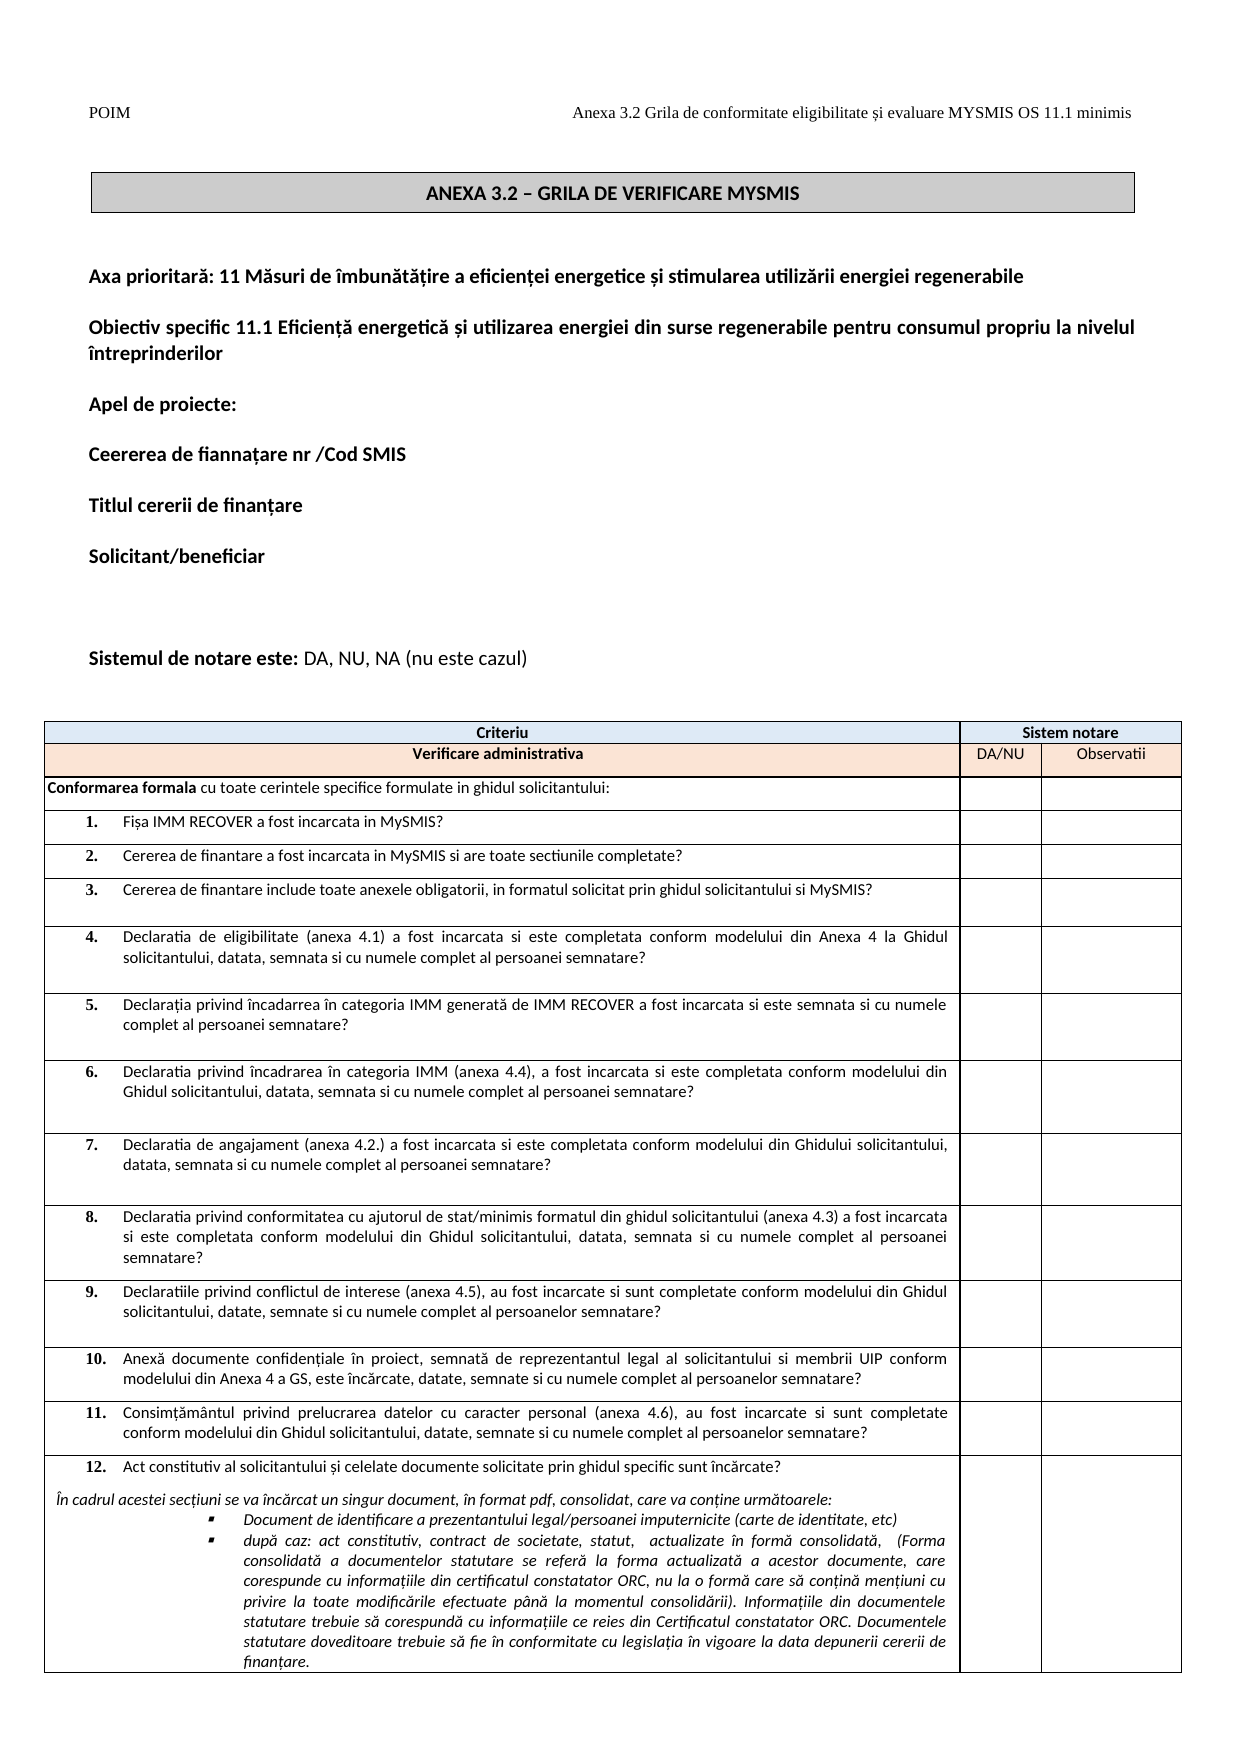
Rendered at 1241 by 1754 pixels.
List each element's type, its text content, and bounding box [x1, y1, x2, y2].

table_cell Declaratia de angajament (anexa 4.2.) a fost incarcata si este completata conform modelului din Ghidului solicitantului, datata, semnata si cu numele complet al persoanei semnatare? [45, 1134, 959, 1205]
table_cell [1042, 1206, 1181, 1280]
table_header Criteriu [45, 722, 959, 743]
table_cell [1042, 994, 1181, 1060]
table_cell Declaratiile privind conflictul de interese (anexa 4.5), au fost incarcate si sunt completate conform modelului din Ghidul solicitantului, datate, semnate si cu numele complet al persoanelor semnatare? [45, 1281, 959, 1347]
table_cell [45, 1456, 959, 1672]
table_header Sistem notare [961, 722, 1181, 743]
text Apel de proiecte: [89, 391, 1137, 416]
table_cell [1042, 1281, 1181, 1347]
text Solicitant/beneficiar [89, 543, 1137, 569]
table_cell Cererea de finantare a fost incarcata in MySMIS si are toate sectiunile completate? [45, 845, 959, 878]
table_cell [961, 1281, 1041, 1347]
table_cell [1042, 879, 1181, 926]
table_cell [961, 1206, 1041, 1280]
table_cell DA/NU [961, 744, 1041, 776]
table_cell Declaratia privind conformitatea cu ajutorul de stat/minimis formatul din ghidul solicitantului (anexa 4.3) a fost incarcata si este completata conform modelului din Ghidul solicitantului, datata, semnata si cu numele complet al persoanei semnatare? [45, 1206, 959, 1280]
table_cell [1042, 811, 1181, 844]
table_cell [961, 1061, 1041, 1133]
table_cell [1042, 1402, 1181, 1455]
table_cell [961, 1402, 1041, 1455]
table_cell Declaratia de eligibilitate (anexa 4.1) a fost incarcata si este completata conform modelului din Anexa 4 la Ghidul solicitantului, datata, semnata si cu numele complet al persoanei semnatare? [45, 927, 959, 993]
table_cell [961, 811, 1041, 844]
text Sistemul de notare este: DA, NU, NA (nu este cazul) [89, 645, 1137, 670]
table_cell [961, 1456, 1041, 1672]
table_cell [961, 927, 1041, 993]
table_cell Declaratia privind încadrarea în categoria IMM (anexa 4.4), a fost incarcata si este completata conform modelului din Ghidul solicitantului, datata, semnata si cu numele complet al persoanei semnatare? [45, 1061, 959, 1133]
table_cell Verificare administrativa [45, 744, 959, 776]
table_cell [1042, 927, 1181, 993]
table_cell Fișa IMM RECOVER a fost incarcata in MySMIS? [45, 811, 959, 844]
table_cell Cererea de finantare include toate anexele obligatorii, in formatul solicitat prin ghidul solicitantului si MySMIS? [45, 879, 959, 926]
table_cell [961, 1348, 1041, 1401]
table_cell [961, 778, 1041, 810]
table_cell [1042, 845, 1181, 878]
text Axa prioritară: 11 Măsuri de îmbunătățire a eficienței energetice și stimularea utilizării energiei regenerabile [89, 264, 1137, 289]
table_cell [1042, 1134, 1181, 1205]
table_cell Conformarea formala cu toate cerintele specifice formulate in ghidul solicitantului: [45, 778, 959, 810]
table_cell [961, 994, 1041, 1060]
table_cell Consimțământul privind prelucrarea datelor cu caracter personal (anexa 4.6), au fost incarcate si sunt completate conform modelului din Ghidul solicitantului, datate, semnate si cu numele complet al persoanelor semnatare? [45, 1402, 959, 1455]
table_cell Observatii [1042, 744, 1181, 776]
text Ceererea de fiannațare nr /Cod SMIS [89, 442, 1137, 467]
table_cell [1042, 1061, 1181, 1133]
table_cell Anexă documente confidențiale în proiect, semnată de reprezentantul legal al solicitantului si membrii UIP conform modelului din Anexa 4 a GS, este încărcate, datate, semnate si cu numele complet al persoanelor semnatare? [45, 1348, 959, 1401]
table_cell [961, 879, 1041, 926]
table_cell [1042, 1456, 1181, 1672]
table_cell [961, 845, 1041, 878]
table_header ANEXA 3.2 – GRILA DE VERIFICARE MYSMIS [92, 173, 1134, 212]
text Obiectiv specific 11.1 Eficiență energetică și utilizarea energiei din surse regenerabile pentru consumul propriu la nivelul întreprinderilor [89, 314, 1137, 365]
table_cell [1042, 1348, 1181, 1401]
table_cell [1042, 778, 1181, 810]
table_cell [961, 1134, 1041, 1205]
table_cell Declarația privind încadarrea în categoria IMM generată de IMM RECOVER a fost incarcata si este semnata si cu numele complet al persoanei semnatare? [45, 994, 959, 1060]
text Titlul cererii de finanțare [89, 492, 1137, 518]
